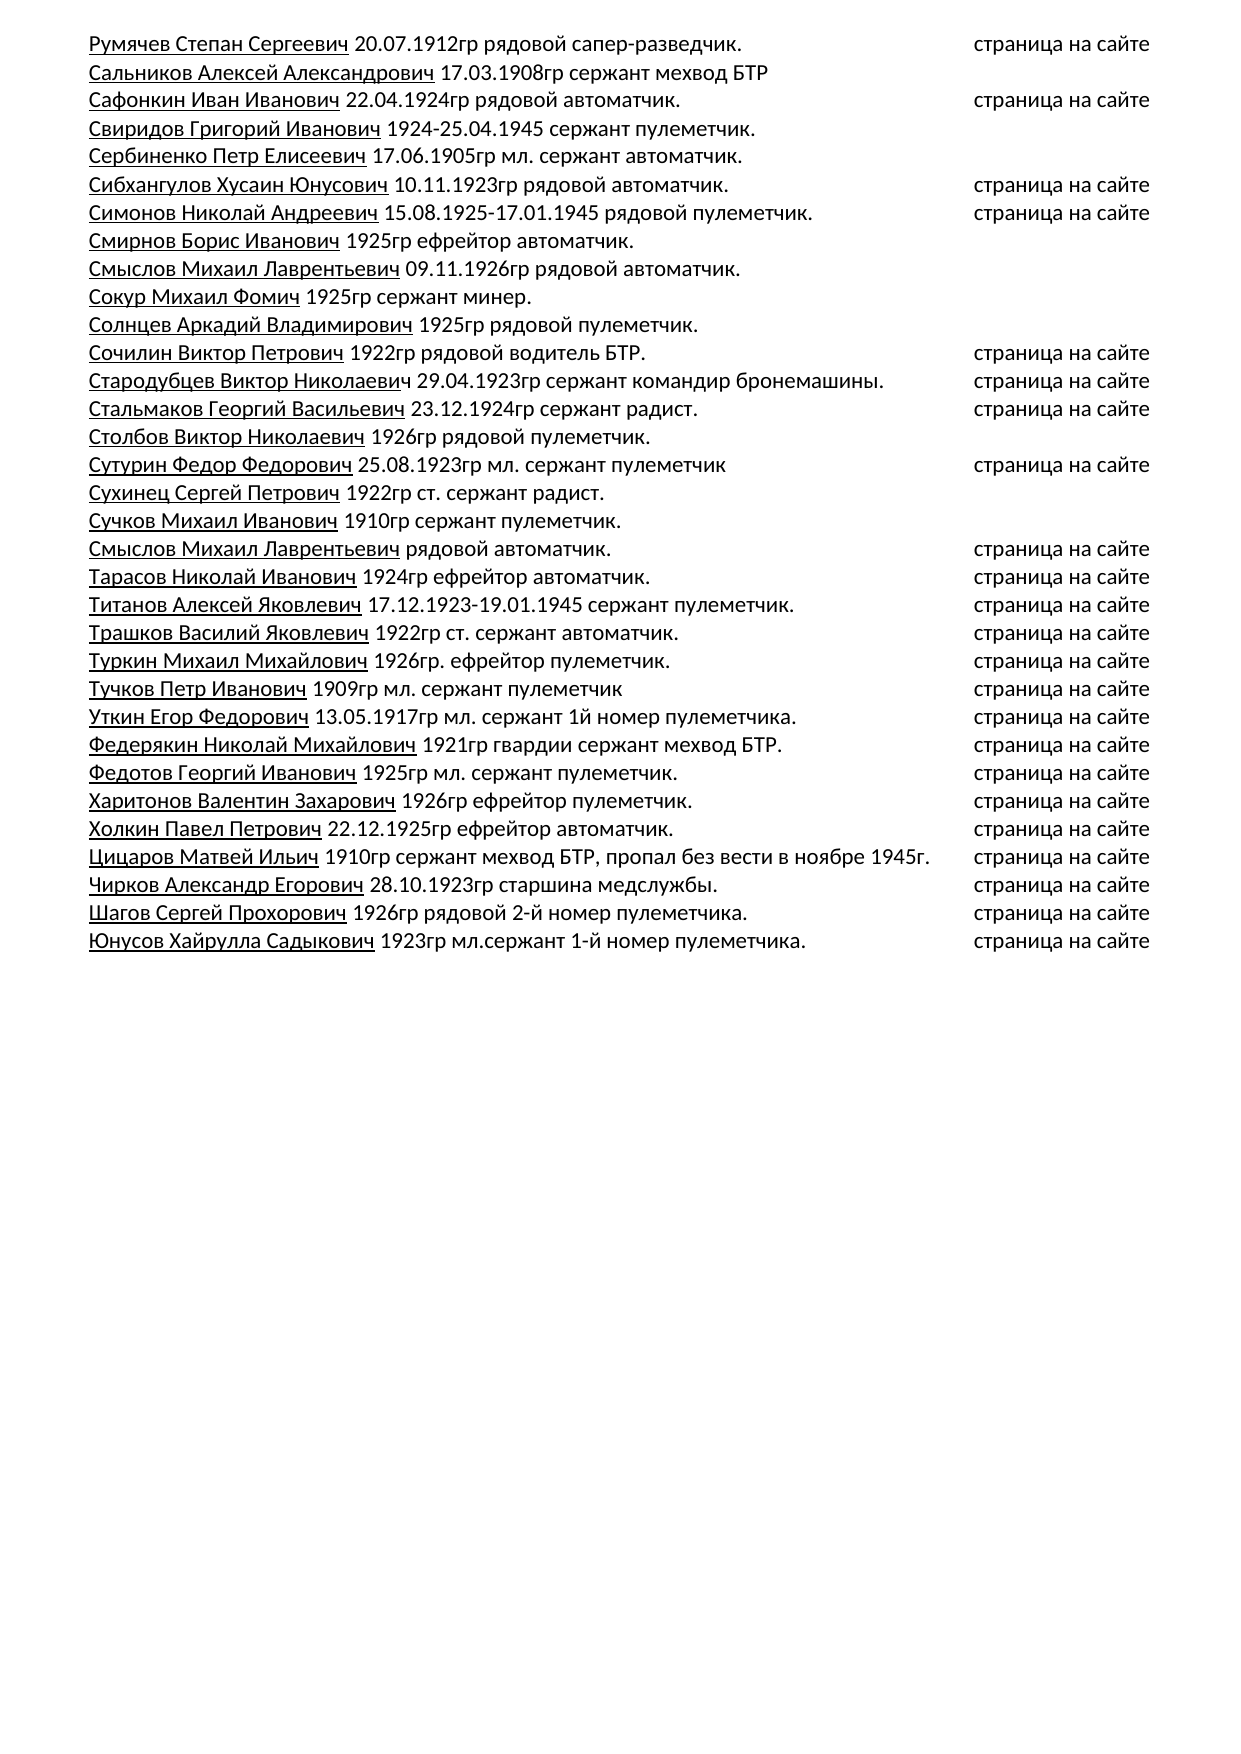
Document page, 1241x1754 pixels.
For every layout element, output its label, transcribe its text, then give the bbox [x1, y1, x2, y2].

text Смыслов Михаил Лаврентьевич 09.11.1926гр рядовой автоматчик. [89, 254, 1196, 282]
text Титанов Алексей Яковлевич 17.12.1923-19.01.1945 сержант пулеметчик. страница на сайте [89, 590, 1196, 618]
text Шагов Сергей Прохорович 1926гр рядовой 2-й номер пулеметчика. страница на сайте [89, 898, 1196, 926]
text Стародубцев Виктор Николаевич 29.04.1923гр сержант командир бронемашины. страница на сайте [89, 366, 1196, 394]
text Солнцев Аркадий Владимирович 1925гр рядовой пулеметчик. [89, 310, 1196, 338]
text Федотов Георгий Иванович 1925гр мл. сержант пулеметчик. страница на сайте [89, 758, 1196, 786]
text Юнусов Хайрулла Садыкович 1923гр мл.сержант 1-й номер пулеметчика. страница на сайте [89, 926, 1196, 954]
text Сокур Михаил Фомич 1925гр сержант минер. [89, 282, 1196, 310]
text Свиридов Григорий Иванович 1924-25.04.1945 сержант пулеметчик. [89, 114, 1196, 142]
text Сухинец Сергей Петрович 1922гр ст. сержант радист. [89, 478, 1196, 506]
text Смирнов Борис Иванович 1925гр ефрейтор автоматчик. [89, 226, 1196, 254]
text Федерякин Николай Михайлович 1921гр гвардии сержант мехвод БТР. страница на сайте [89, 730, 1196, 758]
text Туркин Михаил Михайлович 1926гр. ефрейтор пулеметчик. страница на сайте [89, 646, 1196, 674]
text Сочилин Виктор Петрович 1922гр рядовой водитель БТР. страница на сайте [89, 338, 1196, 366]
text Холкин Павел Петрович 22.12.1925гр ефрейтор автоматчик. страница на сайте [89, 814, 1196, 842]
text Уткин Егор Федорович 13.05.1917гр мл. сержант 1й номер пулеметчика. страница на сайте [89, 702, 1196, 730]
text Сутурин Федор Федорович 25.08.1923гр мл. сержант пулеметчик страница на сайте [89, 450, 1196, 478]
text Румячев Степан Сергеевич 20.07.1912гр рядовой сапер-разведчик. страница на сайте [89, 29, 1196, 58]
text Стальмаков Георгий Васильевич 23.12.1924гр сержант радист. страница на сайте [89, 394, 1196, 422]
text Смыслов Михаил Лаврентьевич рядовой автоматчик. страница на сайте [89, 534, 1196, 562]
text Симонов Николай Андреевич 15.08.1925-17.01.1945 рядовой пулеметчик. страница на сайте [89, 198, 1196, 226]
text Сафонкин Иван Иванович 22.04.1924гр рядовой автоматчик. страница на сайте [89, 86, 1196, 114]
text Харитонов Валентин Захарович 1926гр ефрейтор пулеметчик. страница на сайте [89, 786, 1196, 814]
text Сибхангулов Хусаин Юнусович 10.11.1923гр рядовой автоматчик. страница на сайте [89, 170, 1196, 198]
text Тучков Петр Иванович 1909гр мл. сержант пулеметчик страница на сайте [89, 674, 1196, 702]
text Сучков Михаил Иванович 1910гр сержант пулеметчик. [89, 506, 1196, 534]
text Тарасов Николай Иванович 1924гр ефрейтор автоматчик. страница на сайте [89, 562, 1196, 590]
text Чирков Александр Егорович 28.10.1923гр старшина медслужбы. страница на сайте [89, 870, 1196, 898]
text Столбов Виктор Николаевич 1926гр рядовой пулеметчик. [89, 422, 1196, 450]
text Трашков Василий Яковлевич 1922гр ст. сержант автоматчик. страница на сайте [89, 618, 1196, 646]
text Сальников Алексей Александрович 17.03.1908гр сержант мехвод БТР [89, 58, 1196, 86]
text Цицаров Матвей Ильич 1910гр сержант мехвод БТР, пропал без вести в ноябре 1945г. страница на сайте [89, 842, 1196, 870]
text Сербиненко Петр Елисеевич 17.06.1905гр мл. сержант автоматчик. [89, 142, 1196, 170]
